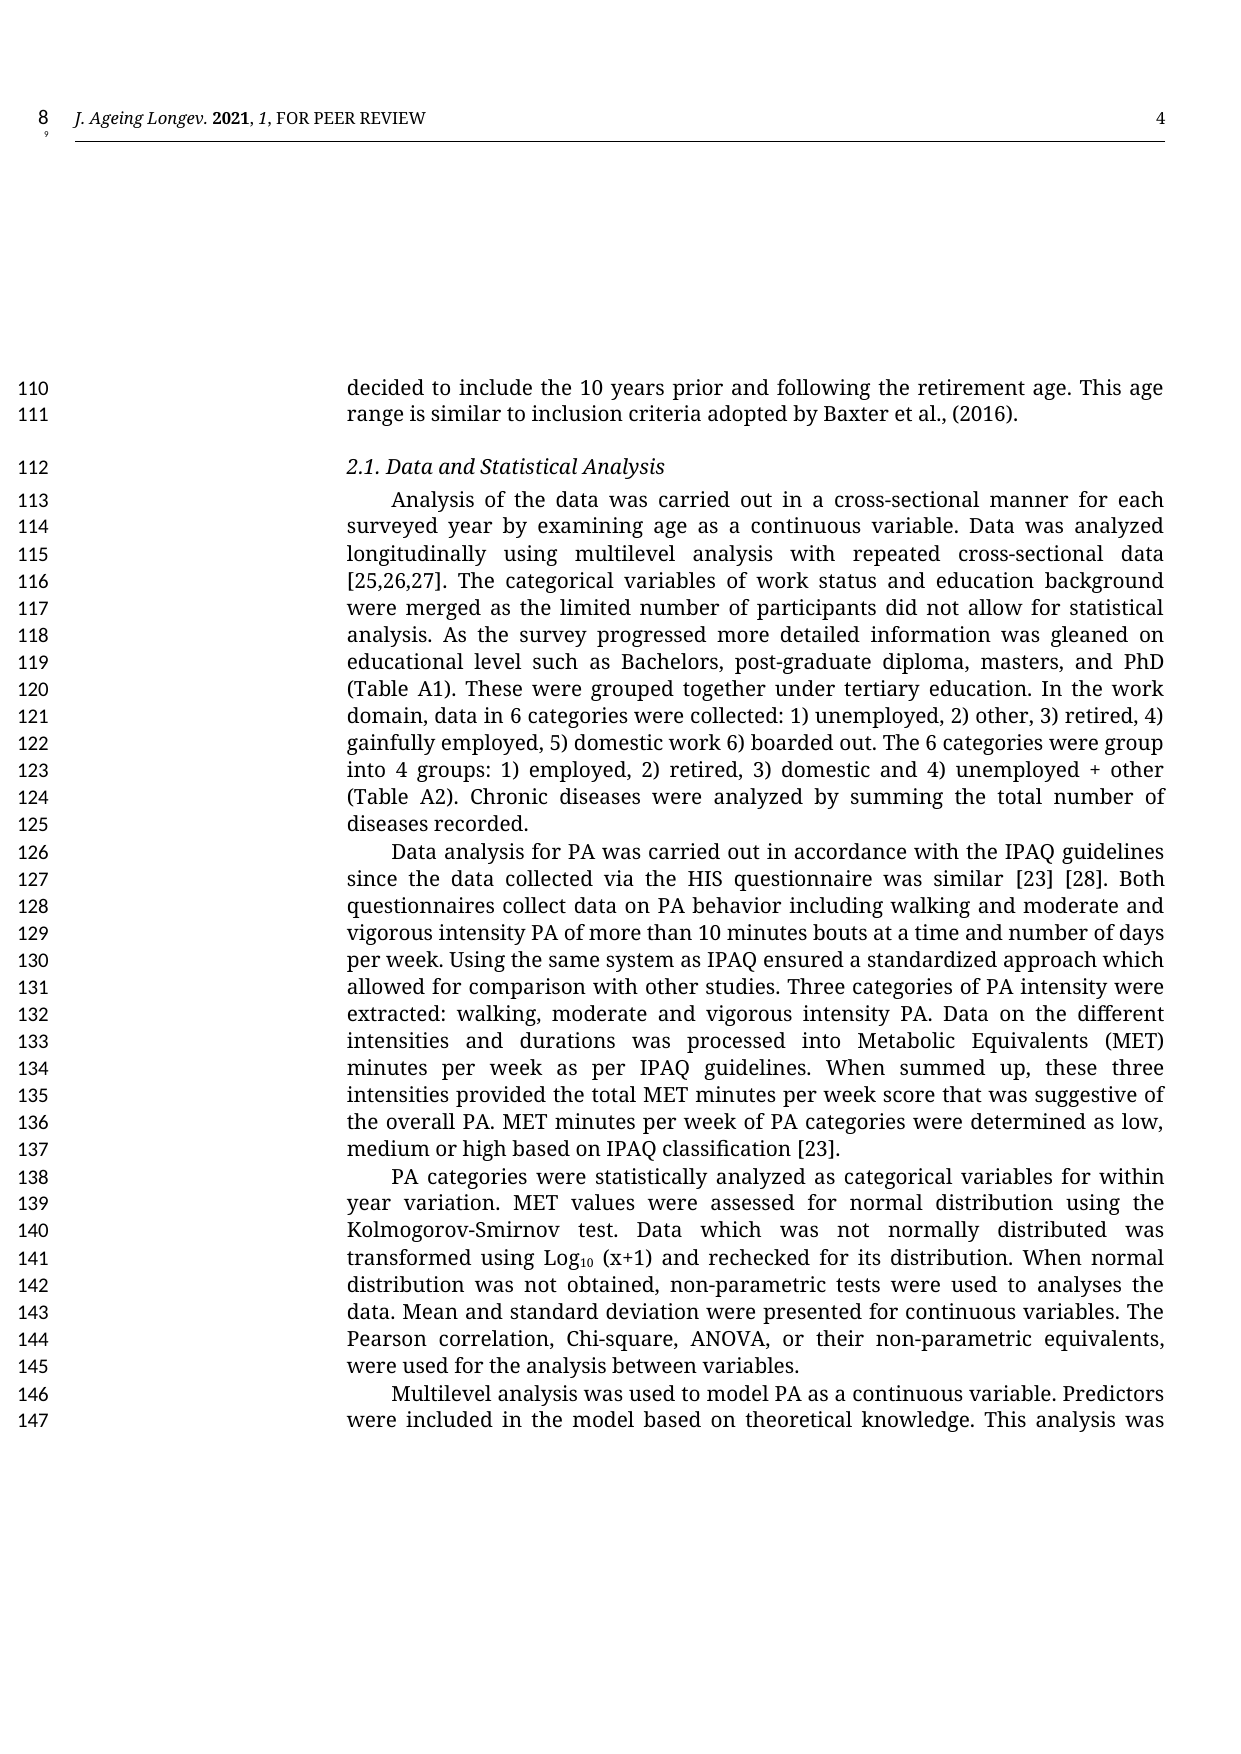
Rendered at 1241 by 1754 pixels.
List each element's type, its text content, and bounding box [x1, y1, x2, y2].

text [347, 1379, 1165, 1433]
text Analysis of the data was carried out in a cross-sectional manner for each surveyed year by examining age as a continuous variable. Data was analyzed longitudinally using multilevel analysis with repeated cross-sectional data [25,26,27]. The categorical variables of work status and education background were merged as the limited number of participants did not allow for statistical analysis. As the survey progressed more detailed information was gleaned on educational level such as Bachelors, post-graduate diploma, masters, and PhD (Table A1). These were grouped together under tertiary education. In the work domain, data in 6 categories were collected: 1) unemployed, 2) other, 3) retired, 4) gainfully employed, 5) domestic work 6) boarded out. The 6 categories were group into 4 groups: 1) employed, 2) retired, 3) domestic and 4) unemployed + other (Table A2). Chronic diseases were analyzed by summing the total number of diseases recorded. [347, 486, 1165, 838]
subtitle 2.1. Data and Statistical Analysis [347, 453, 1165, 480]
text PA categories were statistically analyzed as categorical variables for within year variation. MET values were assessed for normal distribution using the Kolmogorov-Smirnov test. Data which was not normally distributed was transformed using Log10 (x+1) and rechecked for its distribution. When normal distribution was not obtained, non-parametric tests were used to analyses the data. Mean and standard deviation were presented for continuous variables. The Pearson correlation, Chi-square, ANOVA, or their non-parametric equivalents, were used for the analysis between variables. [347, 1163, 1165, 1379]
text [347, 374, 1165, 428]
text Data analysis for PA was carried out in accordance with the IPAQ guidelines since the data collected via the HIS questionnaire was similar [23] [28]. Both questionnaires collect data on PA behavior including walking and moderate and vigorous intensity PA of more than 10 minutes bouts at a time and number of days per week. Using the same system as IPAQ ensured a standardized approach which allowed for comparison with other studies. Three categories of PA intensity were extracted: walking, moderate and vigorous intensity PA. Data on the different intensities and durations was processed into Metabolic Equivalents (MET) minutes per week as per IPAQ guidelines. When summed up, these three intensities provided the total MET minutes per week score that was suggestive of the overall PA. MET minutes per week of PA categories were determined as low, medium or high based on IPAQ classification [23]. [347, 838, 1165, 1163]
